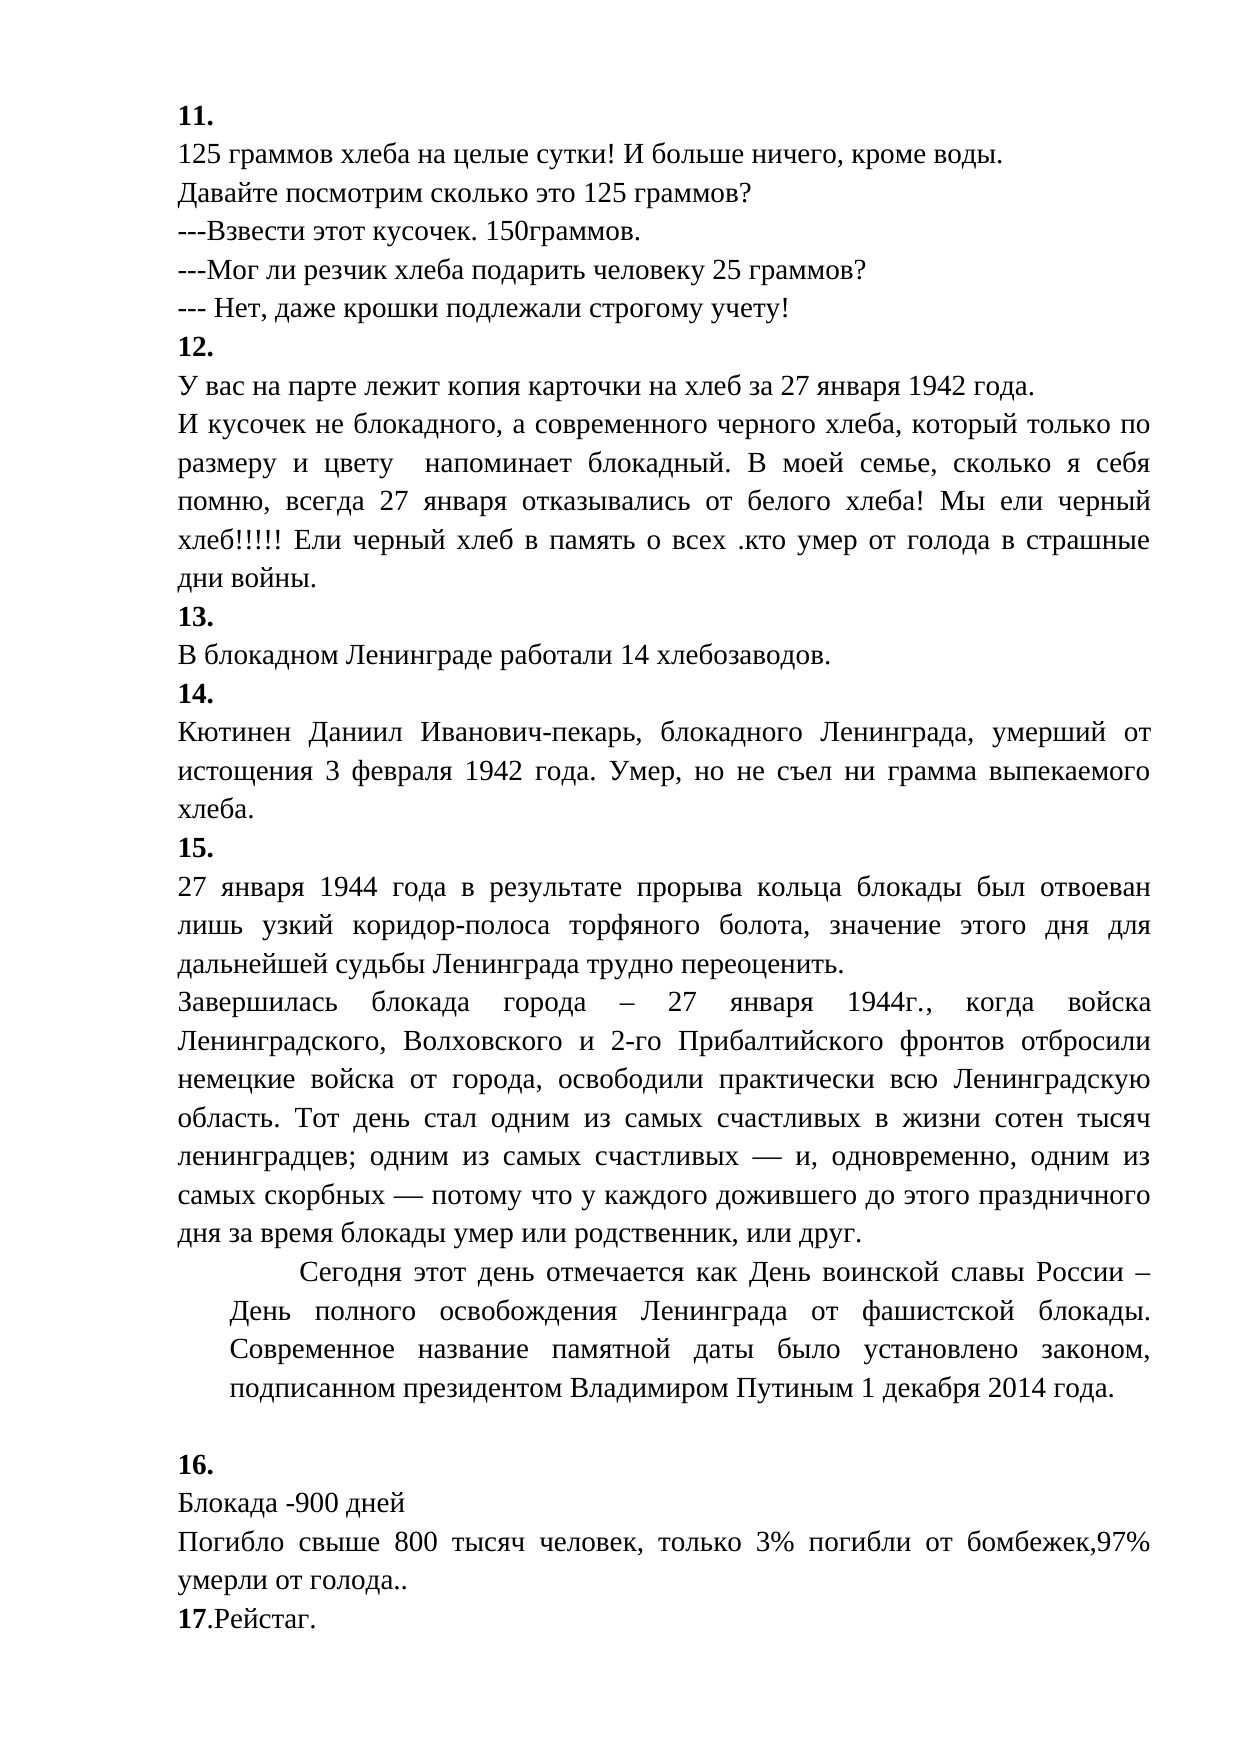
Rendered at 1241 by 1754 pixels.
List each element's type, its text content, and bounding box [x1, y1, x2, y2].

text В блокадном Ленинграде работали 14 хлебозаводов. [177, 637, 1152, 671]
text ---Взвести этот кусочек. 150граммов. [177, 213, 1152, 247]
text Завершилась блокада города – 27 января 1944г., когда войска Ленинградского, Волховского и 2-го Прибалтийского фронтов отбросили немецкие войска от города, освободили практически всю Ленинградскую область. Тот день стал одним из самых счастливых в жизни сотен тысяч ленинградцев; одним из самых счастливых — и, одновременно, одним из самых скорбных — потому что у каждого дожившего до этого праздничного дня за время блокады умер или родственник, или друг. [177, 984, 1152, 1249]
text 12. [177, 329, 1152, 363]
text 14. [177, 676, 1152, 709]
text Кютинен Даниил Иванович-пекарь, блокадного Ленинграда, умерший от истощения 3 февраля 1942 года. Умер, но не съел ни грамма выпекаемого хлеба. [177, 714, 1152, 825]
text 13. [177, 599, 1152, 632]
text 11. [177, 98, 1152, 131]
text Погибло свыше 800 тысяч человек, только 3% погибли от бомбежек,97% умерли от голода.. [177, 1524, 1152, 1596]
text И кусочек не блокадного, а современного черного хлеба, который только по размеру и цвету напоминает блокадный. В моей семье, сколько я себя помню, всегда 27 января отказывались от белого хлеба! Мы ели черный хлеб!!!!! Ели черный хлеб в память о всех .кто умер от голода в страшные дни войны. [177, 406, 1152, 594]
text 125 граммов хлеба на целые сутки! И больше ничего, кроме воды. [177, 136, 1152, 170]
text Давайте посмотрим сколько это 125 граммов? [177, 175, 1152, 208]
text 27 января 1944 года в результате прорыва кольца блокады был отвоеван лишь узкий коридор-полоса торфяного болота, значение этого дня для дальнейшей судьбы Ленинграда трудно переоценить. [177, 869, 1152, 979]
text Блокада -900 дней [177, 1485, 1152, 1519]
text Сегодня этот день отмечается как День воинской славы России – День полного освобождения Ленинграда от фашистской блокады. Современное название памятной даты было установлено законом, подписанном президентом Владимиром Путиным 1 декабря 2014 года. [229, 1254, 1152, 1403]
text --- Нет, даже крошки подлежали строгому учету! [177, 291, 1152, 324]
text У вас на парте лежит копия карточки на хлеб за 27 января 1942 года. [177, 368, 1152, 401]
text 17.Рейстаг. [177, 1601, 1152, 1634]
text 16. [177, 1447, 1152, 1480]
text 15. [177, 830, 1152, 864]
text ---Мог ли резчик хлеба подарить человеку 25 граммов? [177, 252, 1152, 286]
